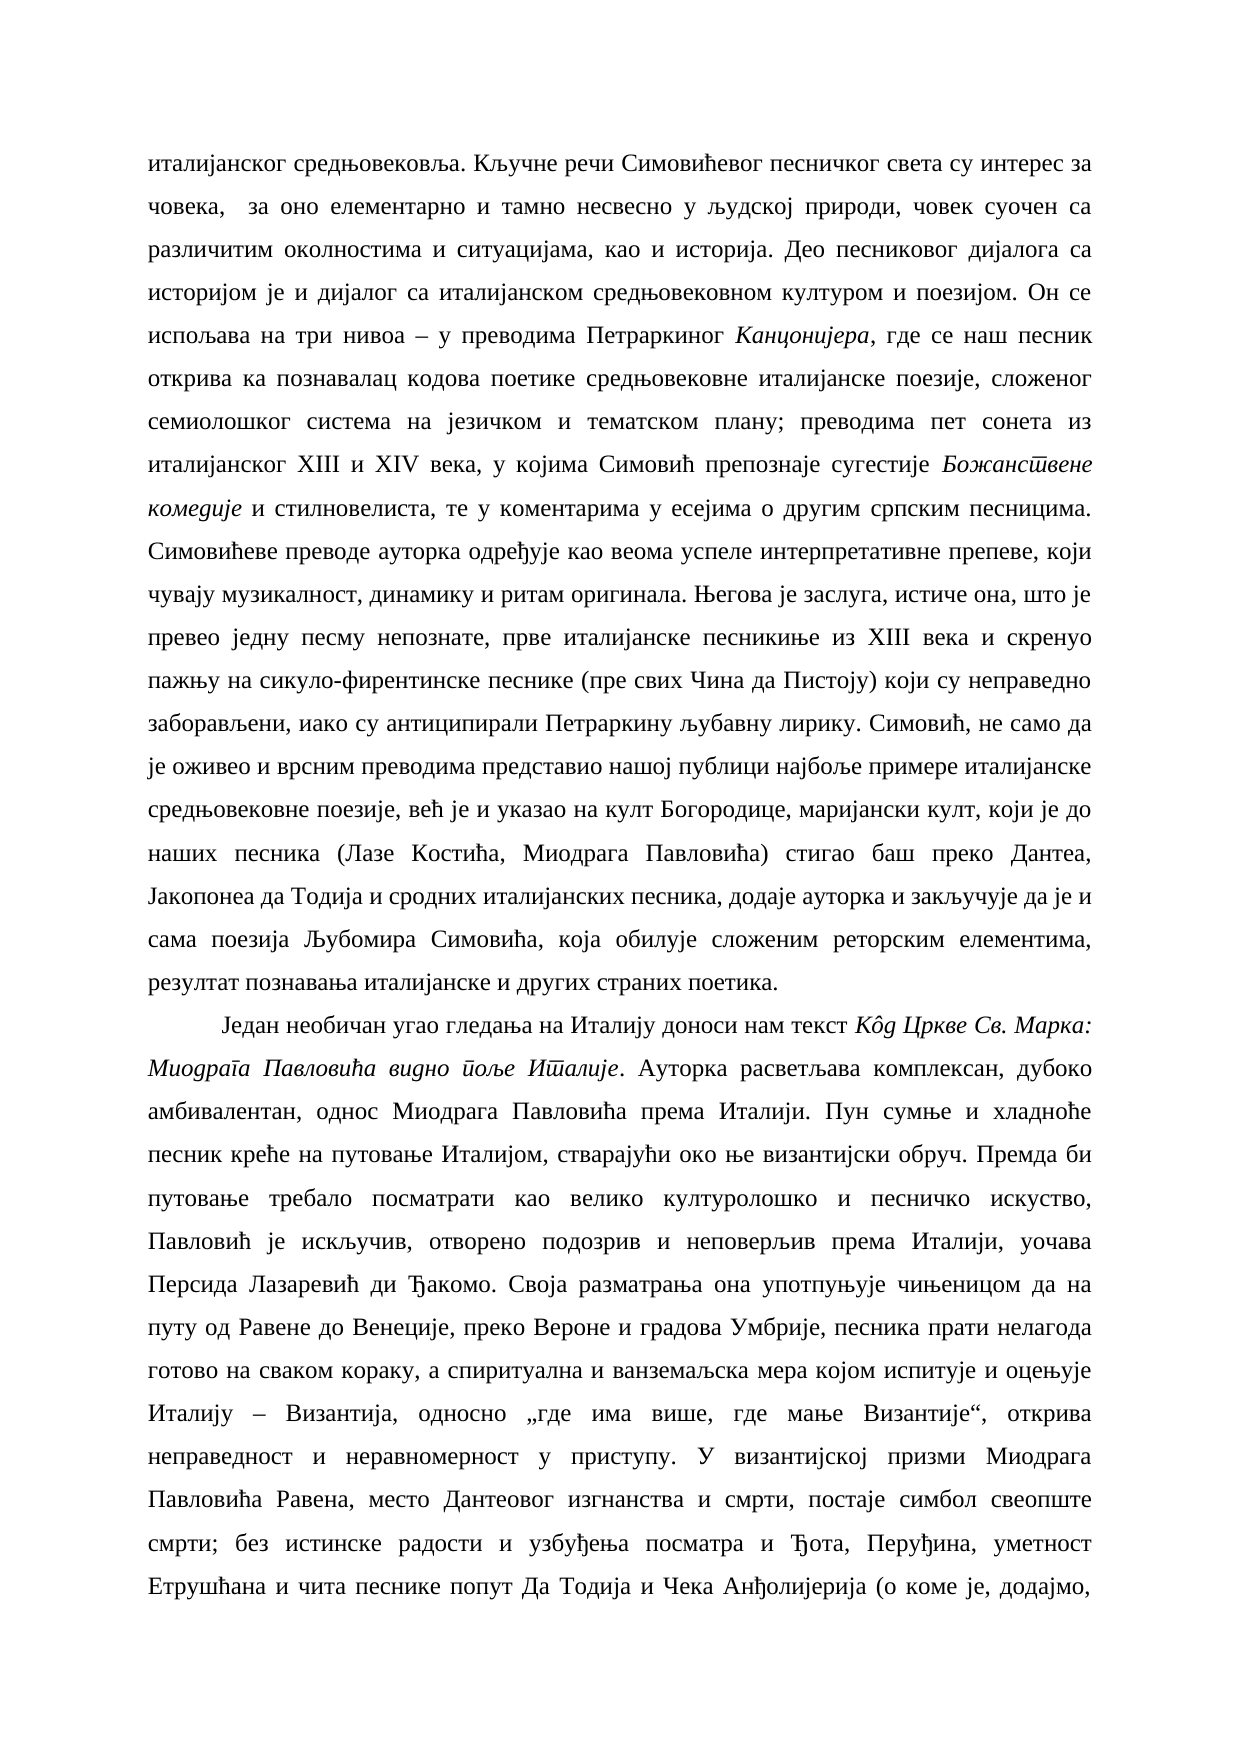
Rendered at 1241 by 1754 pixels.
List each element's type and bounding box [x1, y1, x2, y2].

text [148, 148, 1093, 996]
text [148, 1010, 1093, 1599]
